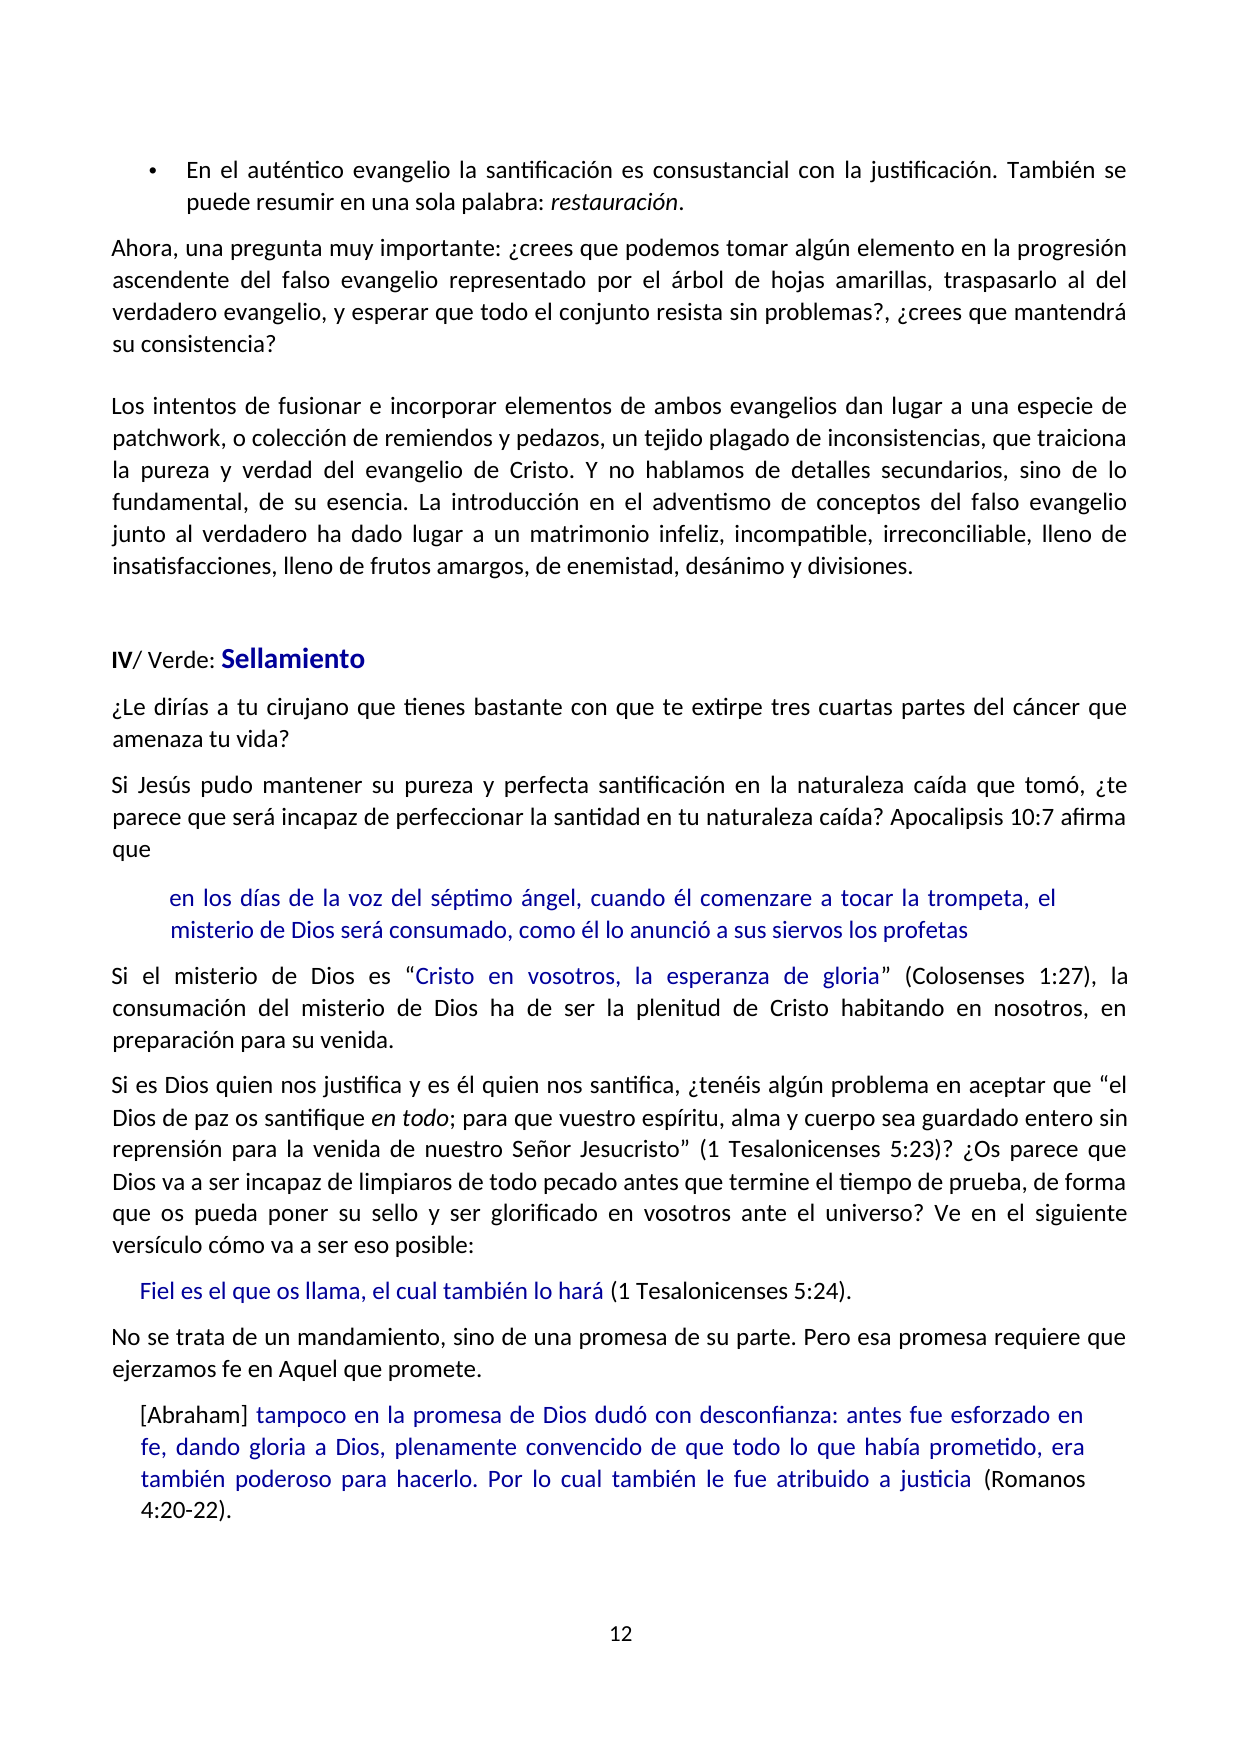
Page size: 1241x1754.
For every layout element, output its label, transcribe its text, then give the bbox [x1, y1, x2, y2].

text Ahora, una pregunta muy importante: ¿crees que podemos tomar algún elemento en la progresión ascendente del falso evangelio representado por el árbol de hojas amarillas, traspasarlo al del verdadero evangelio, y esperar que todo el conjunto resista sin problemas?, ¿crees que mantendrá su consistencia? [111, 232, 1129, 359]
text IV/ Verde: Sellamiento [111, 640, 1129, 675]
text Los intentos de fusionar e incorporar elementos de ambos evangelios dan lugar a una especie de patchwork, o colección de remiendos y pedazos, un tejido plagado de inconsistencias, que traiciona la pureza y verdad del evangelio de Cristo. Y no hablamos de detalles secundarios, sino de lo fundamental, de su esencia. La introducción en el adventismo de conceptos del falso evangelio junto al verdadero ha dado lugar a un matrimonio infeliz, incompatible, irreconciliable, lleno de insatisfacciones, lleno de frutos amargos, de enemistad, desánimo y divisiones. [111, 390, 1129, 581]
text Si Jesús pudo mantener su pureza y perfecta santificación en la naturaleza caída que tomó, ¿te parece que será incapaz de perfeccionar la santidad en tu naturaleza caída? Apocalipsis 10:7 afirma que [111, 769, 1129, 863]
text Si el misterio de Dios es “Cristo en vosotros, la esperanza de gloria” (Colosenses 1:27), la consumación del misterio de Dios ha de ser la plenitud de Cristo habitando en nosotros, en preparación para su venida. [111, 960, 1129, 1054]
text Fiel es el que os llama, el cual también lo hará (1 Tesalonicenses 5:24). [139, 1276, 1086, 1306]
text No se trata de un mandamiento, sino de una promesa de su parte. Pero esa promesa requiere que ejerzamos fe en Aquel que promete. [111, 1321, 1129, 1384]
text ¿Le dirías a tu cirujano que tienes bastante con que te extirpe tres cuartas partes del cáncer que amenaza tu vida? [111, 691, 1129, 754]
text en los días de la voz del séptimo ángel, cuando él comenzare a tocar la trompeta, el misterio de Dios será consumado, como él lo anunció a sus siervos los profetas [169, 882, 1058, 944]
list En el auténtico evangelio la santificación es consustancial con la justificación. También se puede resumir en una sola palabra: restauración. [148, 154, 1129, 217]
text Si es Dios quien nos justifica y es él quien nos santifica, ¿tenéis algún problema en aceptar que “el Dios de paz os santifique en todo; para que vuestro espíritu, alma y cuerpo sea guardado entero sin reprensión para la venida de nuestro Señor Jesucristo” (1 Tesalonicenses 5:23)? ¿Os parece que Dios va a ser incapaz de limpiaros de todo pecado antes que termine el tiempo de prueba, de forma que os pueda poner su sello y ser glorificado en vosotros ante el universo? Ve en el siguiente versículo cómo va a ser eso posible: [111, 1070, 1129, 1260]
text [Abraham] tampoco en la promesa de Dios dudó con desconfianza: antes fue esforzado en fe, dando gloria a Dios, plenamente convencido de que todo lo que había prometido, era también poderoso para hacerlo. Por lo cual también le fue atribuido a justicia (Romanos 4:20-22). [139, 1399, 1086, 1525]
